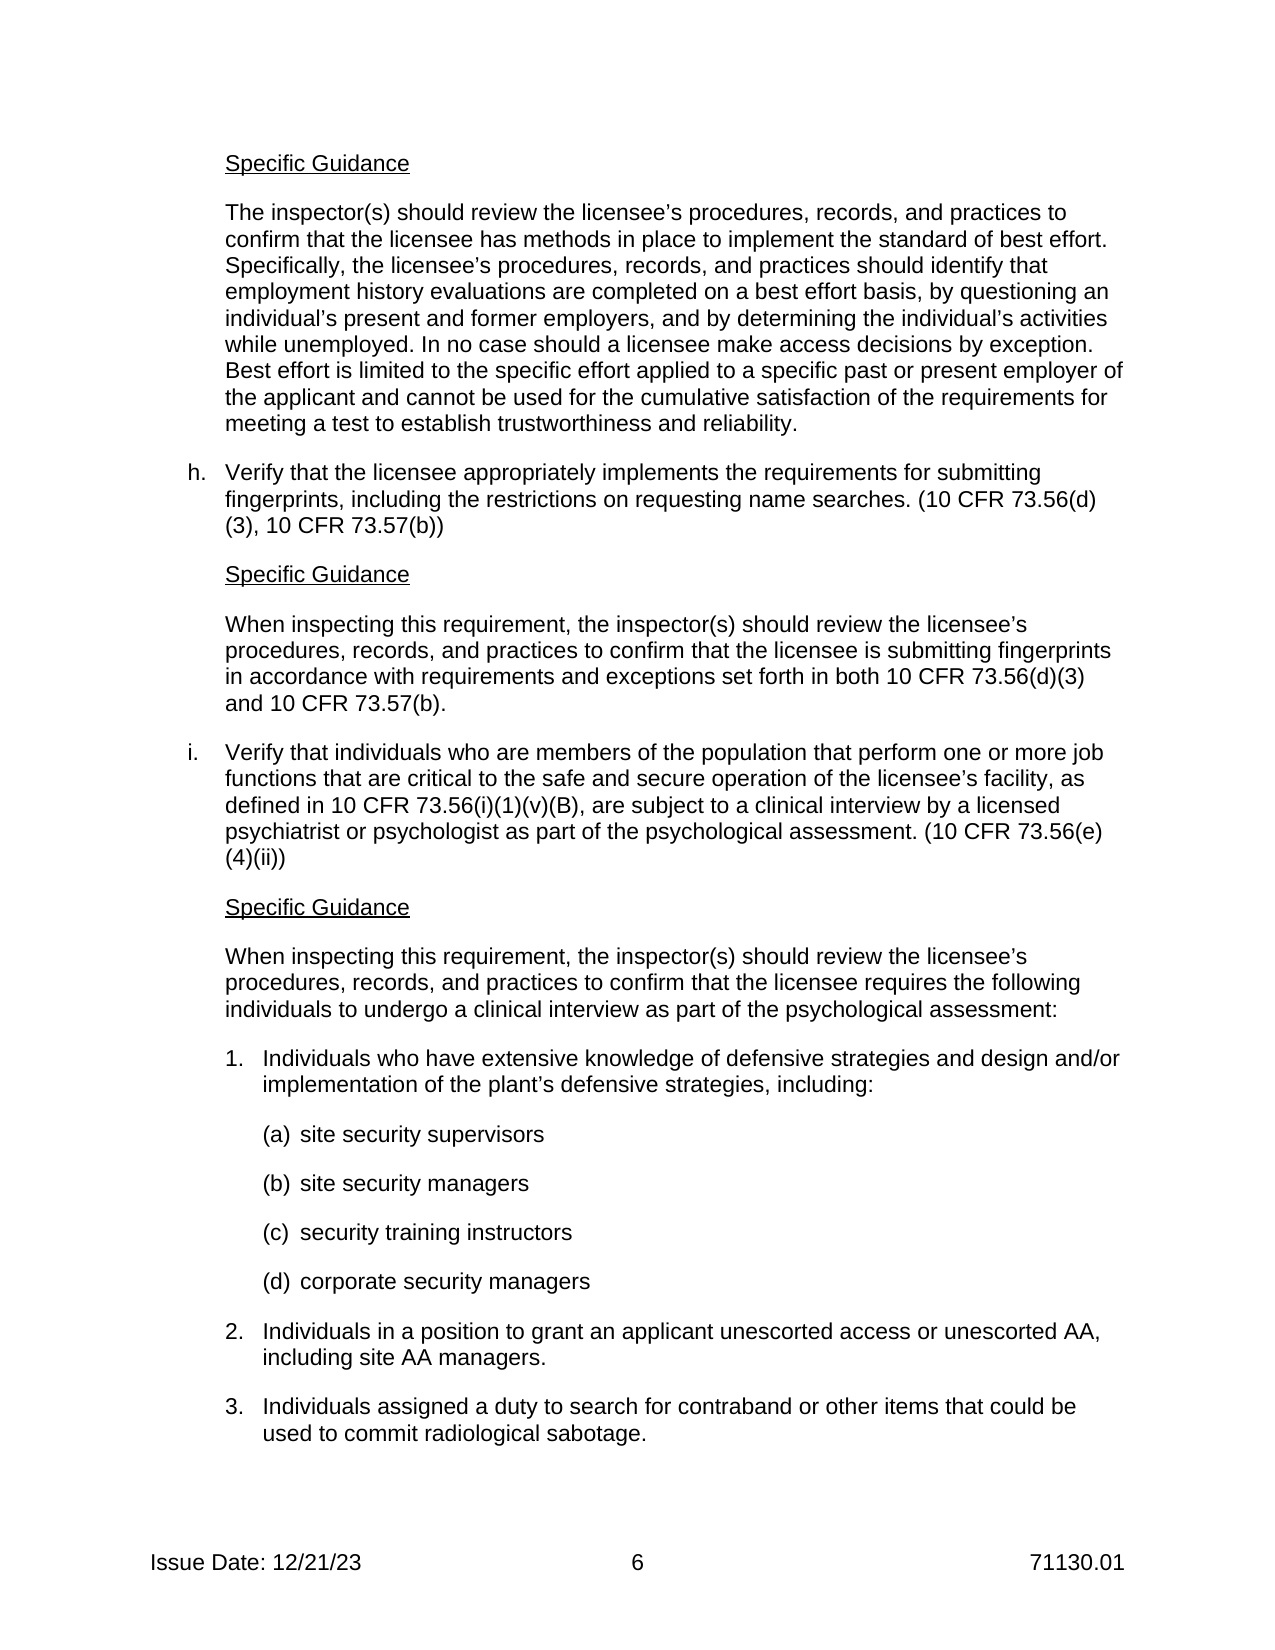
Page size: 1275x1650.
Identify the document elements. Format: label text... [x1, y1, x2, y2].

text When inspecting this requirement, the inspector(s) should review the licensee’s procedures, records, and practices to confirm that the licensee requires the following individuals to undergo a clinical interview as part of the psychological assessment: [225, 943, 1125, 1022]
list Verify that individuals who are members of the population that perform one or more job functions that are critical to the safe and secure operation of the licensee’s facility, as defined in 10 CFR 73.56(i)(1)(v)(B), are subject to a clinical interview by a licensed psychiatrist or psychologist as part of the psychological assessment. (10 CFR 73.56(e)(4)(ii)) [187, 739, 1125, 871]
list Individuals in a position to grant an applicant unescorted access or unescorted AA, including site AA managers. [225, 1318, 1125, 1370]
list site security managers [262, 1170, 1125, 1196]
text Specific Guidance [225, 150, 1125, 176]
text Specific Guidance [225, 561, 1125, 588]
list security training instructors [262, 1219, 1125, 1245]
list site security supervisors [262, 1121, 1125, 1147]
text Specific Guidance [225, 894, 1125, 920]
text When inspecting this requirement, the inspector(s) should review the licensee’s procedures, records, and practices to confirm that the licensee is submitting fingerprints in accordance with requirements and exceptions set forth in both 10 CFR 73.56(d)(3) and 10 CFR 73.57(b). [225, 611, 1125, 716]
text The inspector(s) should review the licensee’s procedures, records, and practices to confirm that the licensee has methods in place to implement the standard of best effort. Specifically, the licensee’s procedures, records, and practices should identify that employment history evaluations are completed on a best effort basis, by questioning an individual’s present and former employers, and by determining the individual’s activities while unemployed. In no case should a licensee make access decisions by exception. Best effort is limited to the specific effort applied to a specific past or present employer of the applicant and cannot be used for the cumulative satisfaction of the requirements for meeting a test to establish trustworthiness and reliability. [225, 199, 1125, 436]
list corporate security managers [262, 1268, 1125, 1295]
list Individuals who have extensive knowledge of defensive strategies and design and/or implementation of the plant’s defensive strategies, including: [225, 1045, 1125, 1098]
list Verify that the licensee appropriately implements the requirements for submitting fingerprints, including the restrictions on requesting name searches. (10 CFR 73.56(d)(3), 10 CFR 73.57(b)) [187, 459, 1125, 538]
list Individuals assigned a duty to search for contraband or other items that could be used to commit radiological sabotage. [225, 1393, 1125, 1446]
